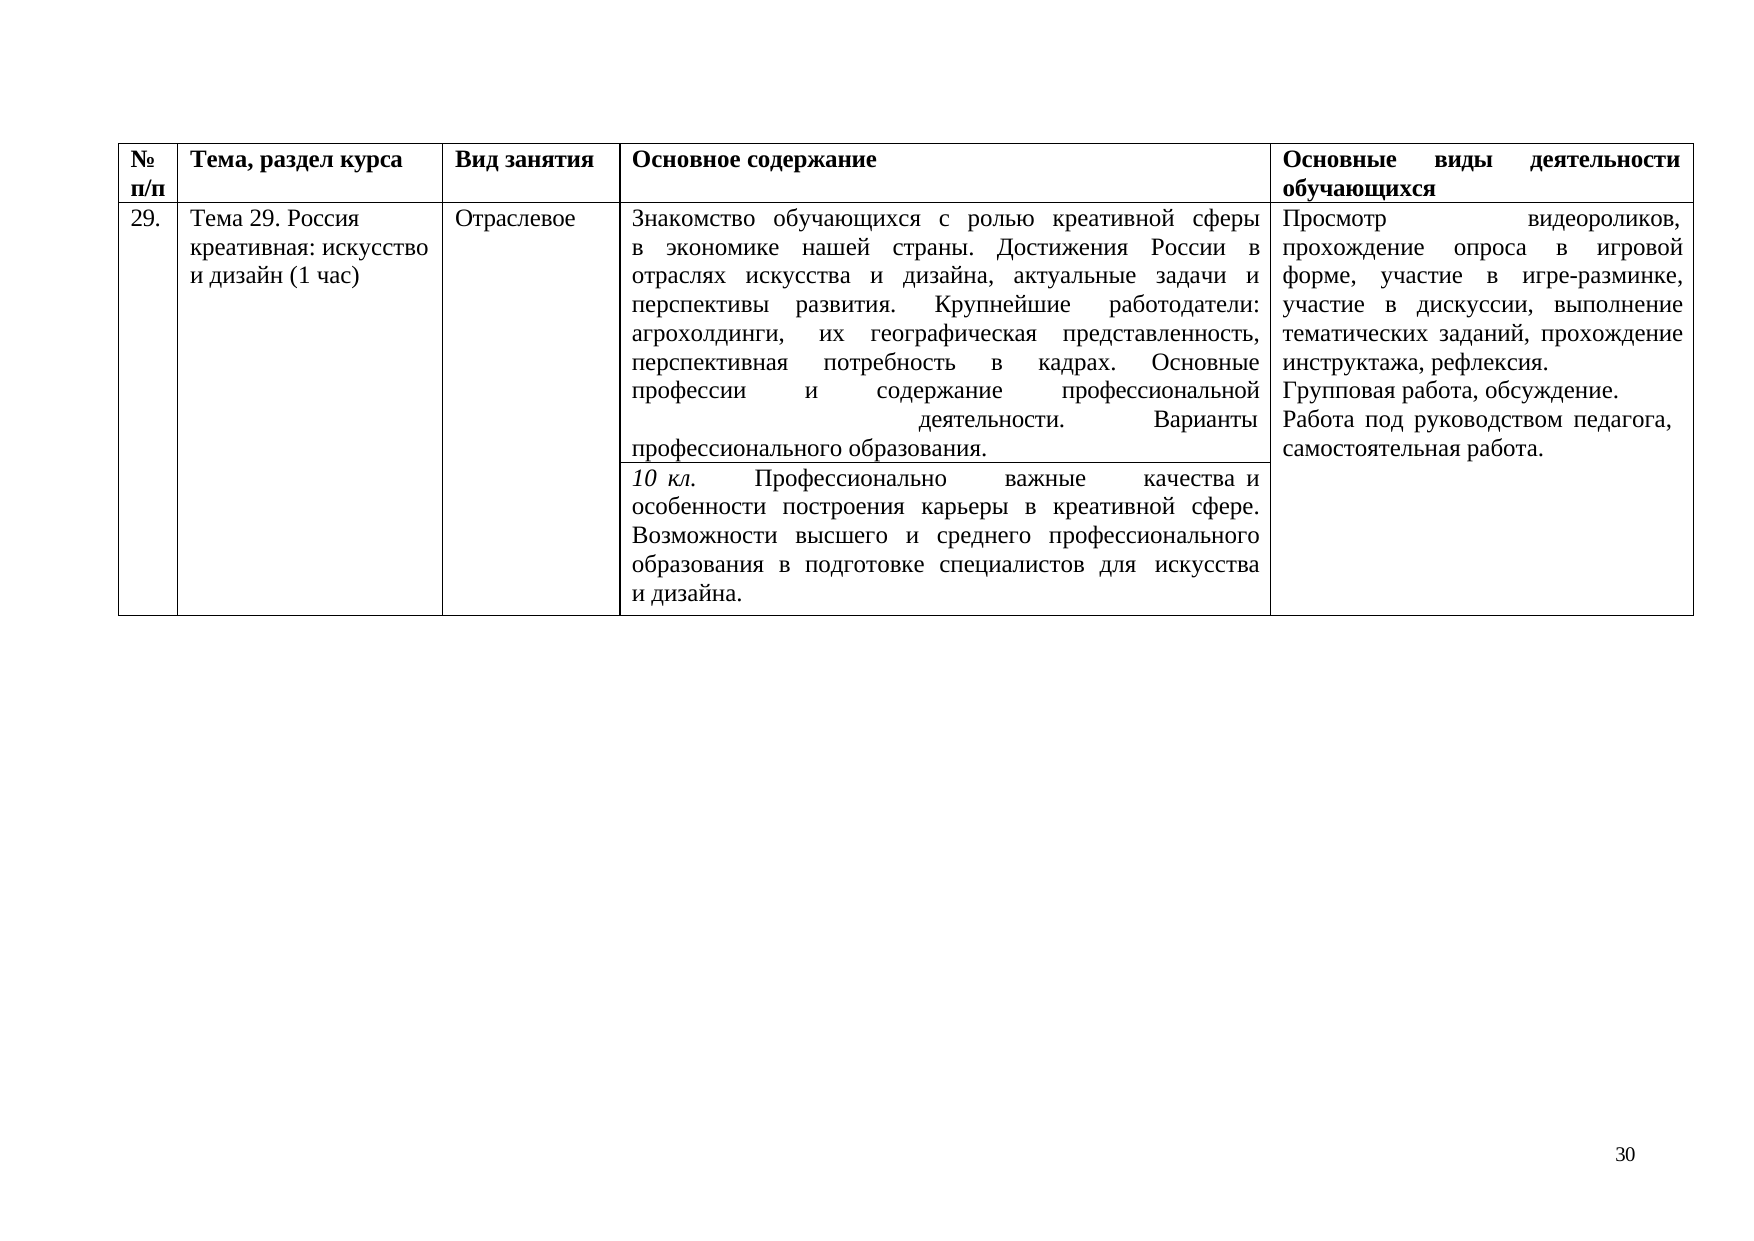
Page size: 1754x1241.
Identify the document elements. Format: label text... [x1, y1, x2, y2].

table_cell Знакомство обучающихся с ролью креативной сферы в экономике нашей страны. Достижения России в отраслях искусства и дизайна, актуальные задачи и перспективы развития. Крупнейшие работодатели: агрохолдинги, их географическая представленность, перспективная потребность в кадрах. Основные профессии и содержание профессиональной деятельности. Варианты профессионального образования. [621, 203, 1270, 462]
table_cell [1271, 203, 1693, 615]
table_header Основное содержание [621, 144, 1270, 202]
table_header Основные виды деятельности обучающихся [1271, 144, 1693, 202]
table_header Вид занятия [443, 144, 619, 202]
table_cell 10 кл. Профессионально важные качества и особенности построения карьеры в креативной сфере. Возможности высшего и среднего профессионального образования в подготовке специалистов для искусства и дизайна. [621, 463, 1270, 615]
table_cell Тема 29. Россия креативная: искусство и дизайн (1 час) [178, 203, 442, 615]
table_header № п/п [119, 144, 177, 202]
table_header Тема, раздел курса [178, 144, 442, 202]
table_cell Отраслевое [443, 203, 619, 615]
table_cell 29. [119, 203, 177, 615]
